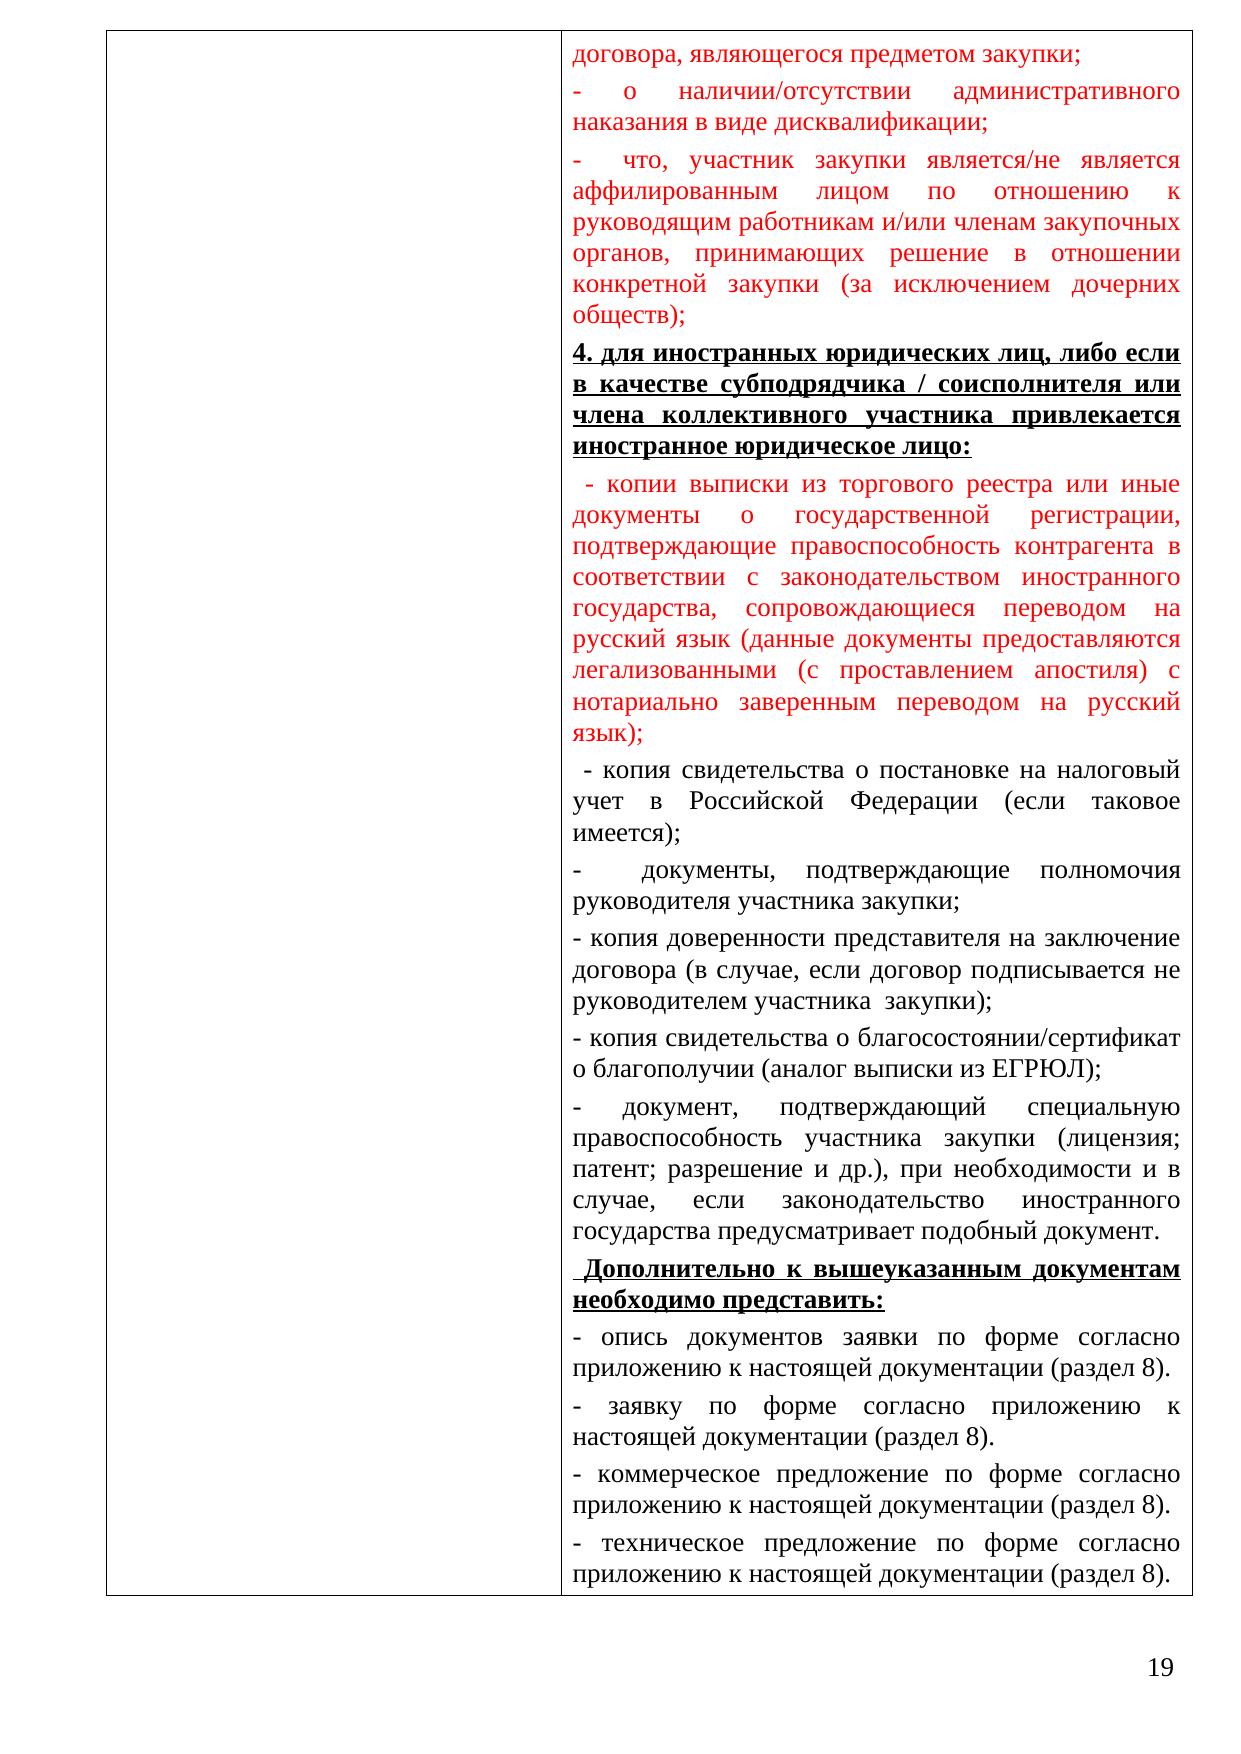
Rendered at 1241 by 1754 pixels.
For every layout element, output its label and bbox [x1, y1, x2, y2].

table_cell [562, 31, 1192, 1594]
table_cell [107, 31, 561, 1594]
